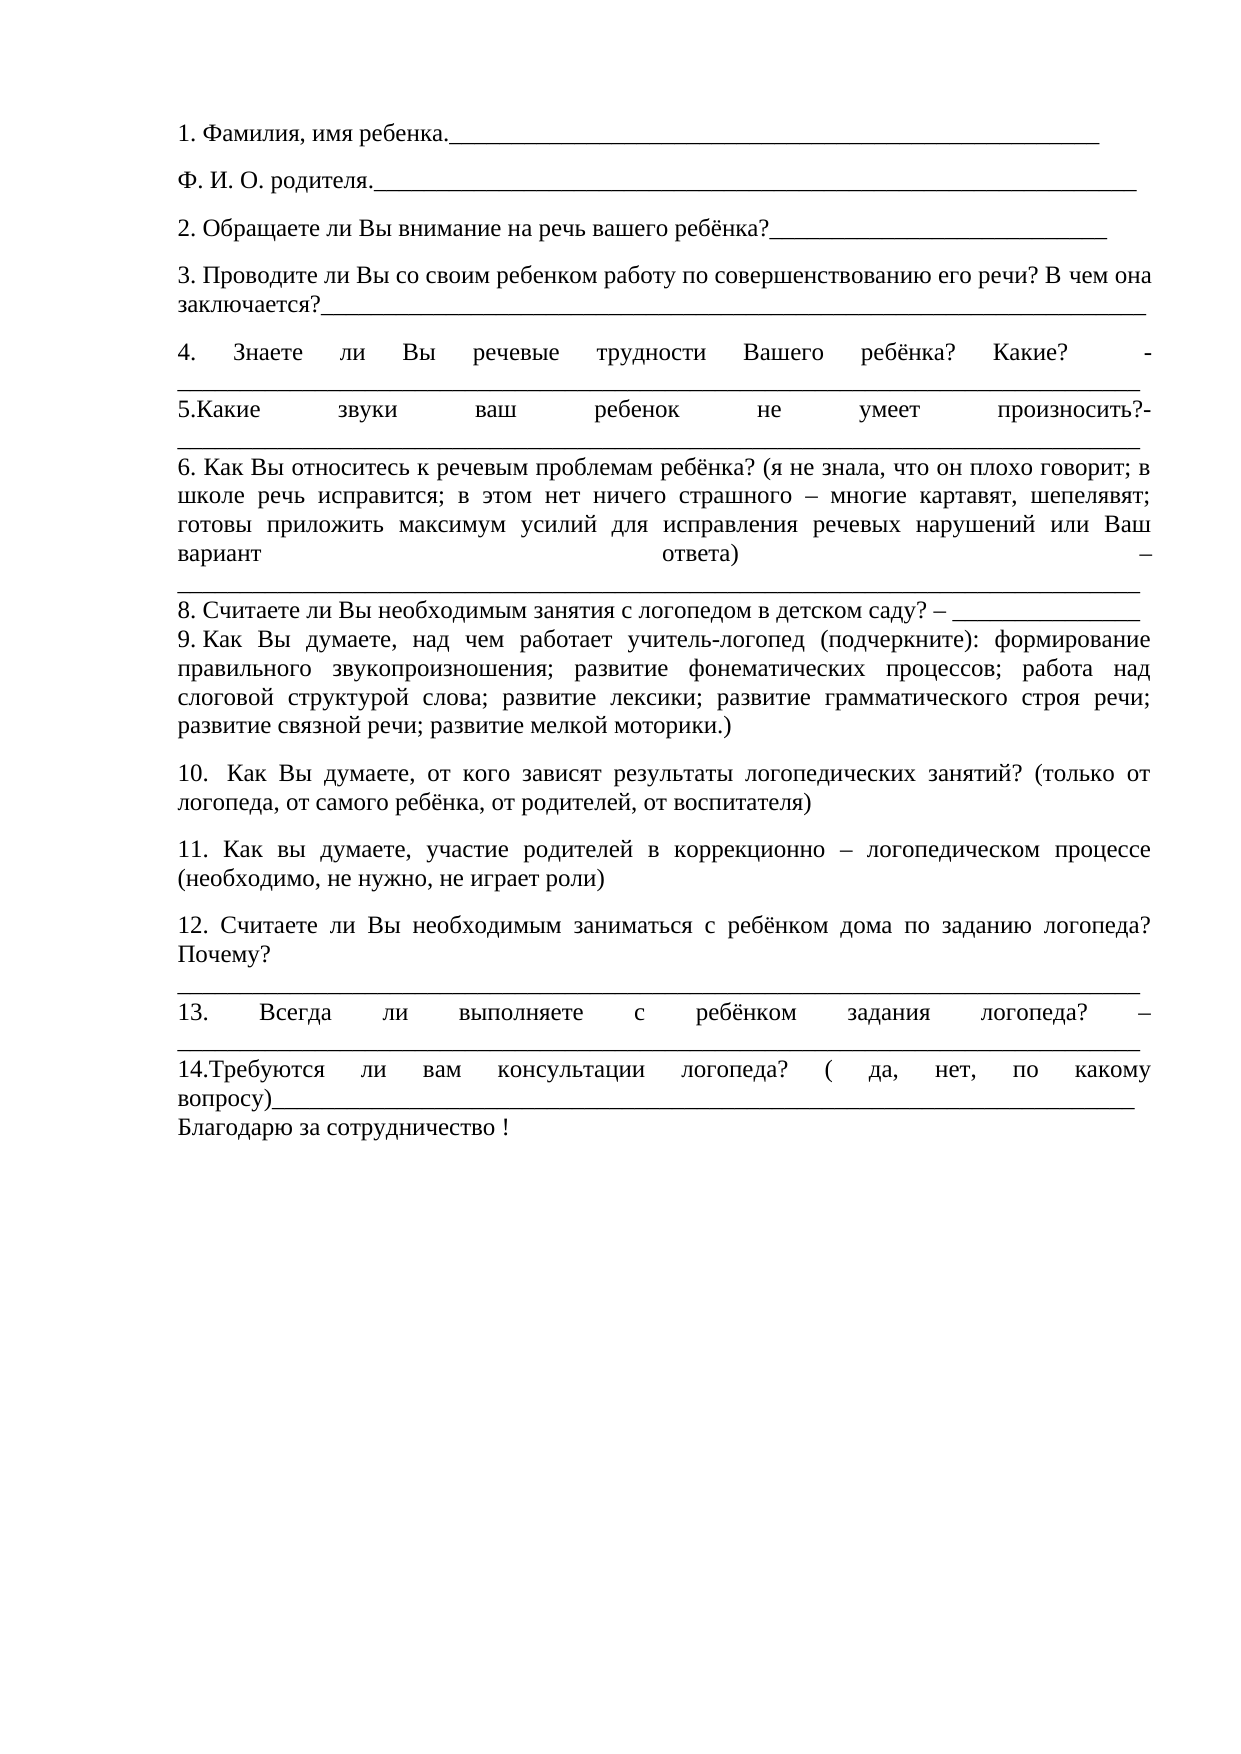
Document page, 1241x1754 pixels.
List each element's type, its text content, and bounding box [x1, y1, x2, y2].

text 4. Знаете ли Вы речевые трудности Вашего ребёнка? Какие? - _____________________________________________________________________________ [177, 337, 1152, 394]
text 14.Требуются ли вам консультации логопеда? ( да, нет, по какому вопросу)_____________________________________________________________________ [177, 1054, 1152, 1112]
text 11. Как вы думаете, участие родителей в коррекционно – логопедическом процессе (необходимо, не нужно, не играет роли) [177, 834, 1152, 892]
text 13. Всегда ли выполняете с ребёнком задания логопеда? – _____________________________________________________________________________ [177, 997, 1152, 1054]
text 12. Считаете ли Вы необходимым заниматься с ребёнком дома по заданию логопеда? Почему? _____________________________________________________________________________ [177, 911, 1152, 997]
text 2. Обращаете ли Вы внимание на речь вашего ребёнка?___________________________ [177, 213, 1152, 242]
text 3. Проводите ли Вы со своим ребенком работу по совершенствованию его речи? В чем она заключается?__________________________________________________________________ [177, 261, 1152, 318]
text 9. Как Вы думаете, над чем работает учитель-логопед (подчеркните): формирование правильного звукопроизношения; развитие фонематических процессов; работа над слоговой структурой слова; развитие лексики; развитие грамматического строя речи; развитие связной речи; развитие мелкой моторики.) [177, 624, 1152, 739]
text 6. Как Вы относитесь к речевым проблемам ребёнка? (я не знала, что он плохо говорит; в школе речь исправится; в этом нет ничего страшного – многие картавят, шепелявят; готовы приложить максимум усилий для исправления речевых нарушений или Ваш вариант ответа) – _____________________________________________________________________________ [177, 452, 1152, 596]
text 5.Какие звуки ваш ребенок не умеет произносить?-_____________________________________________________________________________ [177, 394, 1152, 452]
text Ф. И. О. родителя._____________________________________________________________ [177, 166, 1152, 194]
text 1. Фамилия, имя ребенка.____________________________________________________ [177, 118, 1152, 147]
text Благодарю за сотрудничество ! [177, 1112, 1152, 1141]
text 8. Считаете ли Вы необходимым занятия с логопедом в детском саду? – _______________ [177, 596, 1152, 624]
text 10. Как Вы думаете, от кого зависят результаты логопедических занятий? (только от логопеда, от самого ребёнка, от родителей, от воспитателя) [177, 758, 1152, 816]
